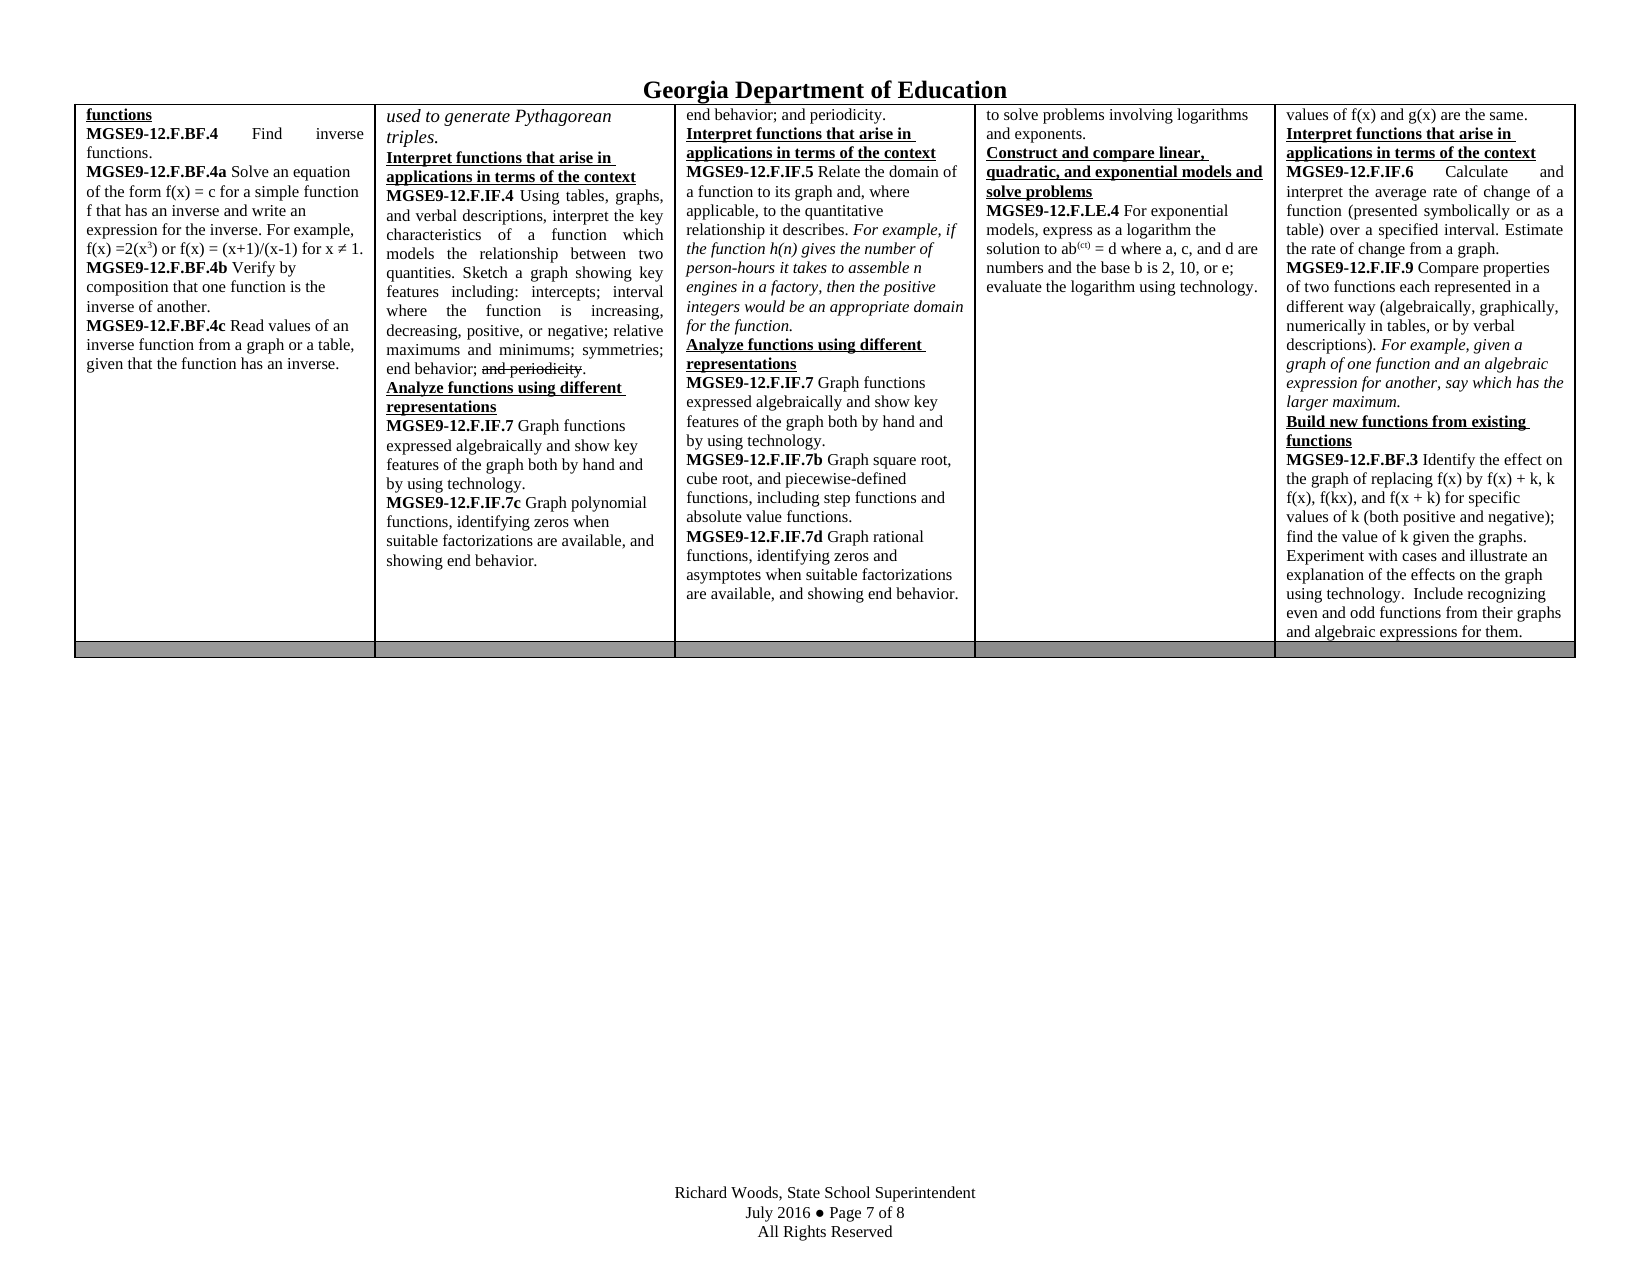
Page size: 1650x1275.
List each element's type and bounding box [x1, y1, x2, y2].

table_cell [676, 105, 974, 641]
table_cell [676, 642, 974, 657]
table_cell [976, 642, 1274, 657]
table_cell [76, 642, 374, 657]
table_cell [1276, 105, 1574, 641]
table_cell [76, 105, 374, 641]
table_cell [376, 642, 674, 657]
table_cell [376, 105, 674, 641]
table_cell [1276, 642, 1574, 657]
table_cell [976, 105, 1274, 641]
